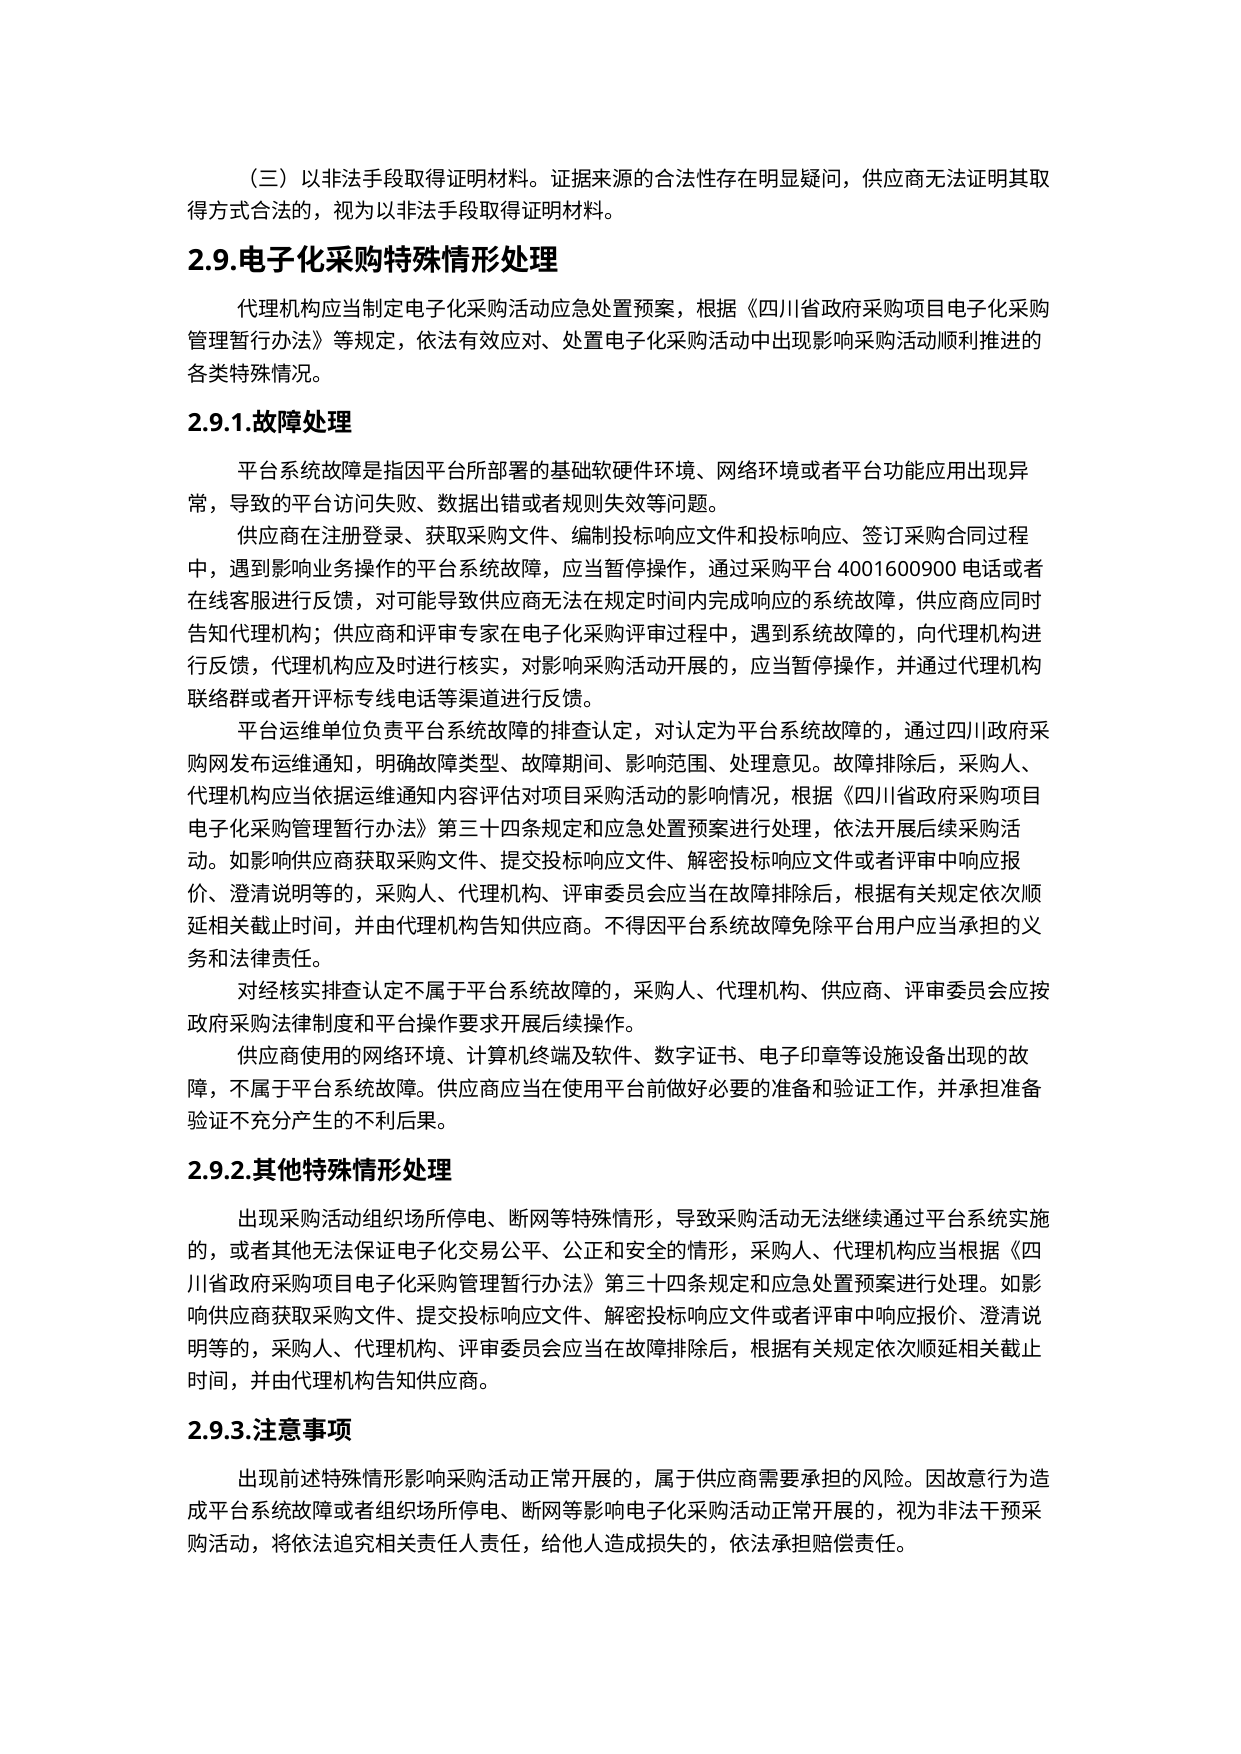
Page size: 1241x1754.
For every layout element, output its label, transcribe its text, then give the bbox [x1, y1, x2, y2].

text 2.9.2.其他特殊情形处理 [187, 1137, 1053, 1202]
text 2.9.1.故障处理 [187, 389, 1053, 454]
text 供应商使用的网络环境、计算机终端及软件、数字证书、电子印章等设施设备出现的故障，不属于平台系统故障。供应商应当在使用平台前做好必要的准备和验证工作，并承担准备验证不充分产生的不利后果。 [187, 1039, 1053, 1137]
text （三）以非法手段取得证明材料。证据来源的合法性存在明显疑问，供应商无法证明其取得方式合法的，视为以非法手段取得证明材料。 [187, 162, 1053, 227]
text 出现前述特殊情形影响采购活动正常开展的，属于供应商需要承担的风险。因故意行为造成平台系统故障或者组织场所停电、断网等影响电子化采购活动正常开展的，视为非法干预采购活动，将依法追究相关责任人责任，给他人造成损失的，依法承担赔偿责任。 [187, 1462, 1053, 1559]
text 2.9.3.注意事项 [187, 1397, 1053, 1462]
text 平台系统故障是指因平台所部署的基础软硬件环境、网络环境或者平台功能应用出现异常，导致的平台访问失败、数据出错或者规则失效等问题。 [187, 454, 1053, 519]
text 2.9.电子化采购特殊情形处理 [187, 227, 1053, 292]
text 供应商在注册登录、获取采购文件、编制投标响应文件和投标响应、签订采购合同过程中，遇到影响业务操作的平台系统故障，应当暂停操作，通过采购平台4001600900电话或者在线客服进行反馈，对可能导致供应商无法在规定时间内完成响应的系统故障，供应商应同时告知代理机构；供应商和评审专家在电子化采购评审过程中，遇到系统故障的，向代理机构进行反馈，代理机构应及时进行核实，对影响采购活动开展的，应当暂停操作，并通过代理机构联络群或者开评标专线电话等渠道进行反馈。 [187, 519, 1053, 714]
text 代理机构应当制定电子化采购活动应急处置预案，根据《四川省政府采购项目电子化采购管理暂行办法》等规定，依法有效应对、处置电子化采购活动中出现影响采购活动顺利推进的各类特殊情况。 [187, 292, 1053, 389]
text 对经核实排查认定不属于平台系统故障的，采购人、代理机构、供应商、评审委员会应按政府采购法律制度和平台操作要求开展后续操作。 [187, 974, 1053, 1039]
text 出现采购活动组织场所停电、断网等特殊情形，导致采购活动无法继续通过平台系统实施的，或者其他无法保证电子化交易公平、公正和安全的情形，采购人、代理机构应当根据《四川省政府采购项目电子化采购管理暂行办法》第三十四条规定和应急处置预案进行处理。如影响供应商获取采购文件、提交投标响应文件、解密投标响应文件或者评审中响应报价、澄清说明等的，采购人、代理机构、评审委员会应当在故障排除后，根据有关规定依次顺延相关截止时间，并由代理机构告知供应商。 [187, 1202, 1053, 1397]
text 平台运维单位负责平台系统故障的排查认定，对认定为平台系统故障的，通过四川政府采购网发布运维通知，明确故障类型、故障期间、影响范围、处理意见。故障排除后，采购人、代理机构应当依据运维通知内容评估对项目采购活动的影响情况，根据《四川省政府采购项目电子化采购管理暂行办法》第三十四条规定和应急处置预案进行处理，依法开展后续采购活动。如影响供应商获取采购文件、提交投标响应文件、解密投标响应文件或者评审中响应报价、澄清说明等的，采购人、代理机构、评审委员会应当在故障排除后，根据有关规定依次顺延相关截止时间，并由代理机构告知供应商。不得因平台系统故障免除平台用户应当承担的义务和法律责任。 [187, 714, 1053, 974]
